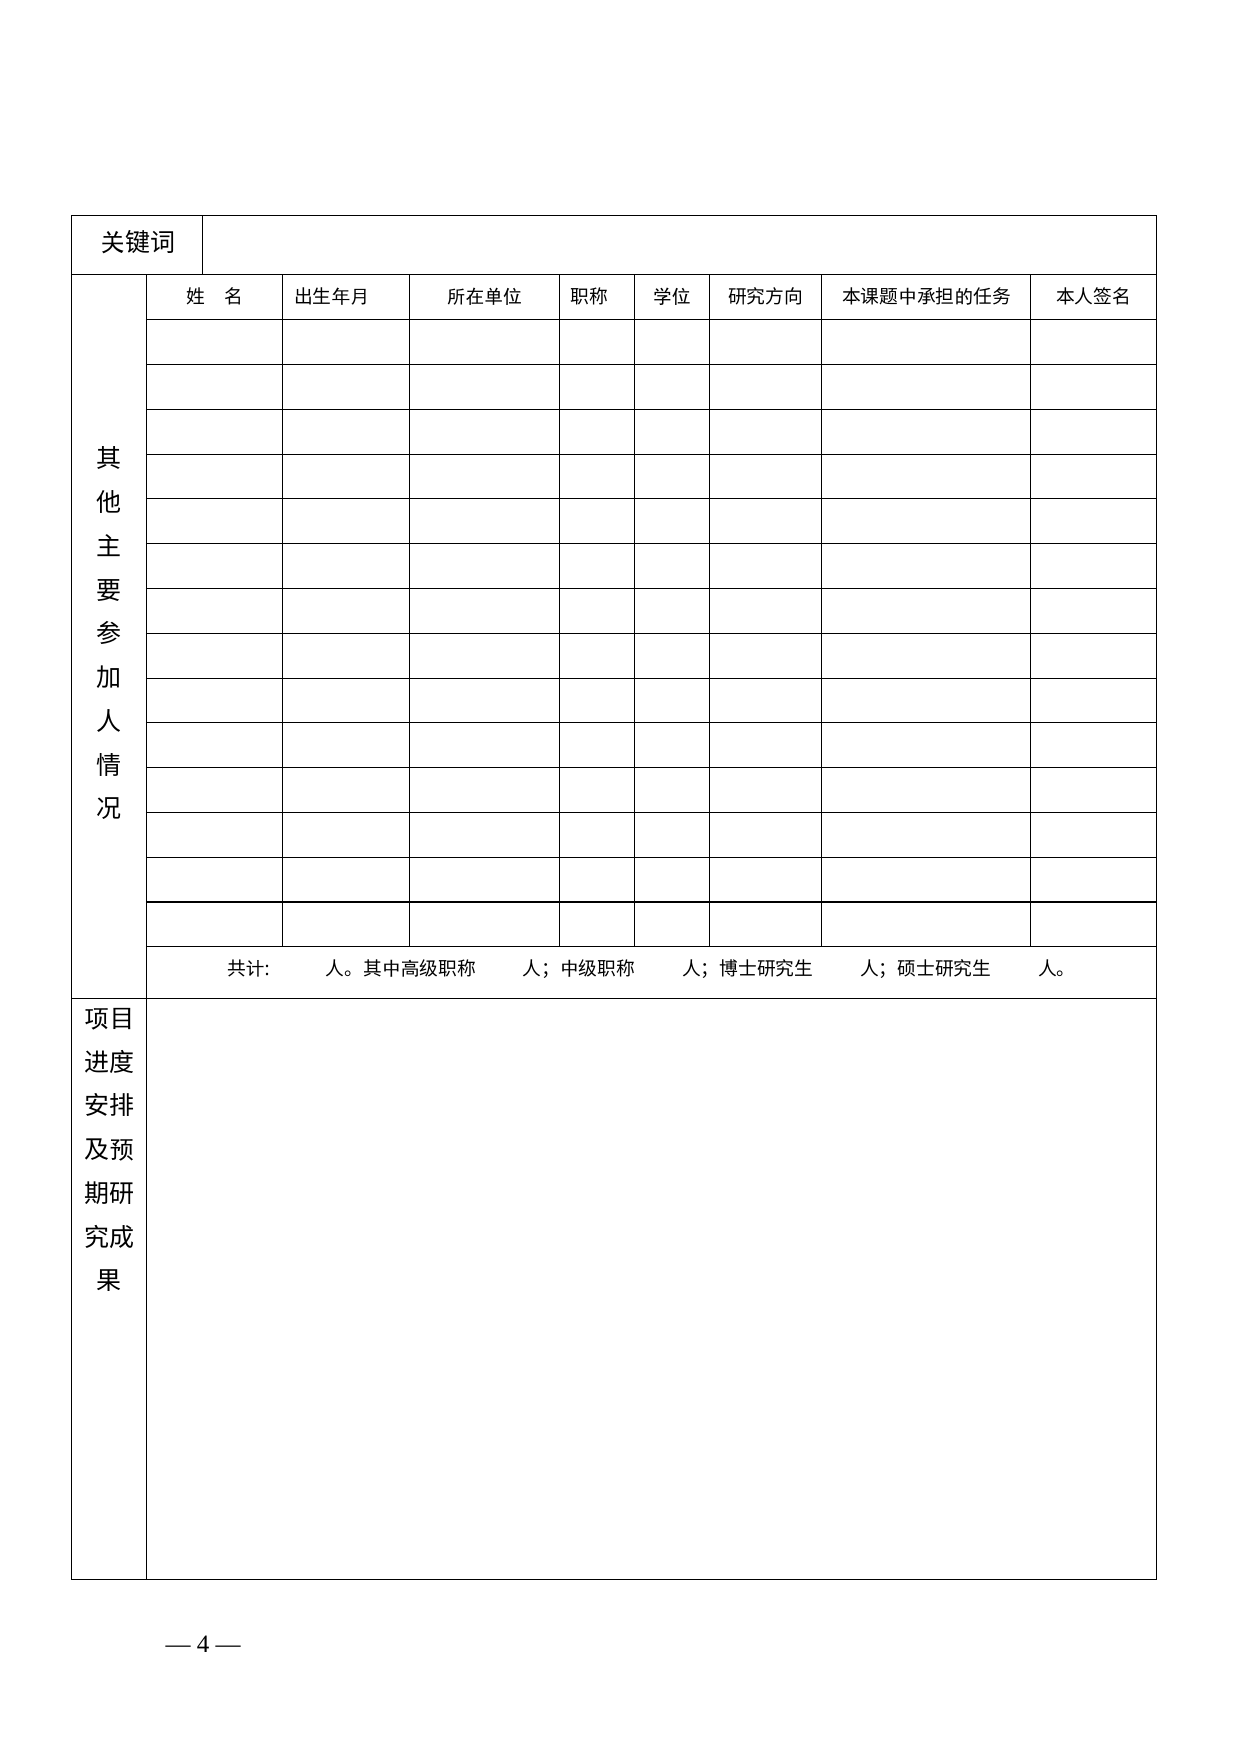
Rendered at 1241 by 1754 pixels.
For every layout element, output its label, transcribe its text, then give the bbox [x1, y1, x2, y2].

table_cell [710, 813, 821, 857]
table_cell [710, 499, 821, 543]
table_cell [635, 589, 709, 633]
table_cell [147, 365, 282, 409]
table_cell [147, 999, 1156, 1579]
table_cell [710, 544, 821, 588]
table_cell [635, 634, 709, 677]
table_cell [635, 903, 709, 946]
table_cell [710, 320, 821, 364]
table_cell [822, 499, 1030, 543]
table_cell [283, 499, 409, 543]
table_cell [283, 813, 409, 857]
table_cell [410, 679, 559, 722]
table_cell [283, 544, 409, 588]
table_cell [147, 544, 282, 588]
table_cell [1031, 679, 1156, 722]
table_cell [822, 858, 1030, 901]
table_cell [710, 723, 821, 767]
table_cell [822, 679, 1030, 722]
table_cell [1031, 813, 1156, 857]
table_cell [822, 455, 1030, 498]
table_cell [1031, 723, 1156, 767]
table_cell [410, 634, 559, 677]
table_cell [822, 320, 1030, 364]
table_cell 所在单位 [410, 275, 559, 319]
table_cell [560, 903, 634, 946]
table_cell [710, 768, 821, 812]
table_cell [710, 679, 821, 722]
table_cell [1031, 903, 1156, 946]
table_cell [1031, 544, 1156, 588]
table_cell [710, 903, 821, 946]
table_cell [560, 320, 634, 364]
table_cell [1031, 634, 1156, 677]
table_cell [147, 768, 282, 812]
table_cell [635, 499, 709, 543]
table_cell [560, 365, 634, 409]
table_cell [147, 410, 282, 453]
table_cell [283, 634, 409, 677]
table_cell [147, 723, 282, 767]
table_cell [283, 365, 409, 409]
table_cell [560, 544, 634, 588]
table_cell [822, 768, 1030, 812]
table_cell [822, 903, 1030, 946]
table_cell [822, 365, 1030, 409]
table_cell [560, 813, 634, 857]
table_cell 本人签名 [1031, 275, 1156, 319]
table_cell [410, 903, 559, 946]
table_cell 姓 名 [147, 275, 282, 319]
table_cell [710, 365, 821, 409]
table_cell [635, 858, 709, 901]
table_cell [560, 768, 634, 812]
table_cell [560, 679, 634, 722]
table_cell 项目进度安排及预期研究成果 [72, 999, 146, 1579]
table_cell [410, 320, 559, 364]
table_cell [1031, 768, 1156, 812]
table_cell [635, 544, 709, 588]
table_cell [710, 455, 821, 498]
table_cell [410, 455, 559, 498]
table_cell [283, 768, 409, 812]
table_cell [560, 589, 634, 633]
table_cell [560, 858, 634, 901]
table_cell [410, 768, 559, 812]
table_cell [710, 410, 821, 453]
table_cell [560, 634, 634, 677]
table_cell [147, 903, 282, 946]
table_cell [283, 858, 409, 901]
table_cell [410, 410, 559, 453]
table_cell [822, 813, 1030, 857]
table_cell [410, 544, 559, 588]
table_cell [410, 813, 559, 857]
table_cell 其 他 主 要 参 加 人 情 况 [72, 275, 146, 998]
table_cell [147, 679, 282, 722]
table_cell [710, 858, 821, 901]
table_cell [1031, 499, 1156, 543]
table_cell [635, 365, 709, 409]
table_cell 学位 [635, 275, 709, 319]
table_cell 共计: 人。其中高级职称 人；中级职称 人；博士研究生 人；硕士研究生 人。 [147, 947, 1156, 998]
table_cell [147, 499, 282, 543]
table_cell [147, 858, 282, 901]
table_cell [410, 589, 559, 633]
table_cell [822, 589, 1030, 633]
table_cell [283, 723, 409, 767]
table_cell [560, 499, 634, 543]
table_cell [147, 455, 282, 498]
table_cell [410, 858, 559, 901]
table_cell [1031, 858, 1156, 901]
table_cell [283, 903, 409, 946]
table_cell [635, 410, 709, 453]
table_cell [1031, 410, 1156, 453]
table_cell [822, 544, 1030, 588]
table_cell [1031, 589, 1156, 633]
table_cell [822, 723, 1030, 767]
table_cell 职称 [560, 275, 634, 319]
table_cell [410, 365, 559, 409]
table_cell [635, 679, 709, 722]
table_cell [635, 455, 709, 498]
table_cell [822, 634, 1030, 677]
table_cell [1031, 320, 1156, 364]
table_cell [1031, 365, 1156, 409]
table_cell 出生年月 [283, 275, 409, 319]
table_cell [410, 499, 559, 543]
table_cell [822, 410, 1030, 453]
table_cell [635, 320, 709, 364]
table_cell 关键词 [72, 216, 202, 274]
table_cell [635, 768, 709, 812]
table_cell [410, 723, 559, 767]
table_cell [1031, 455, 1156, 498]
table_cell [710, 589, 821, 633]
table_cell 研究方向 [710, 275, 821, 319]
table_cell [203, 216, 1156, 274]
table_cell [147, 589, 282, 633]
table_cell [283, 589, 409, 633]
table_cell [147, 320, 282, 364]
table_cell [710, 634, 821, 677]
table_cell [283, 455, 409, 498]
table_cell [283, 679, 409, 722]
table_cell [560, 455, 634, 498]
table_cell [147, 813, 282, 857]
table_cell [283, 320, 409, 364]
table_cell 本课题中承担的任务 [822, 275, 1030, 319]
table_cell [147, 634, 282, 677]
table_cell [635, 723, 709, 767]
table_cell [560, 410, 634, 453]
table_cell [635, 813, 709, 857]
table_cell [283, 410, 409, 453]
table_cell [560, 723, 634, 767]
